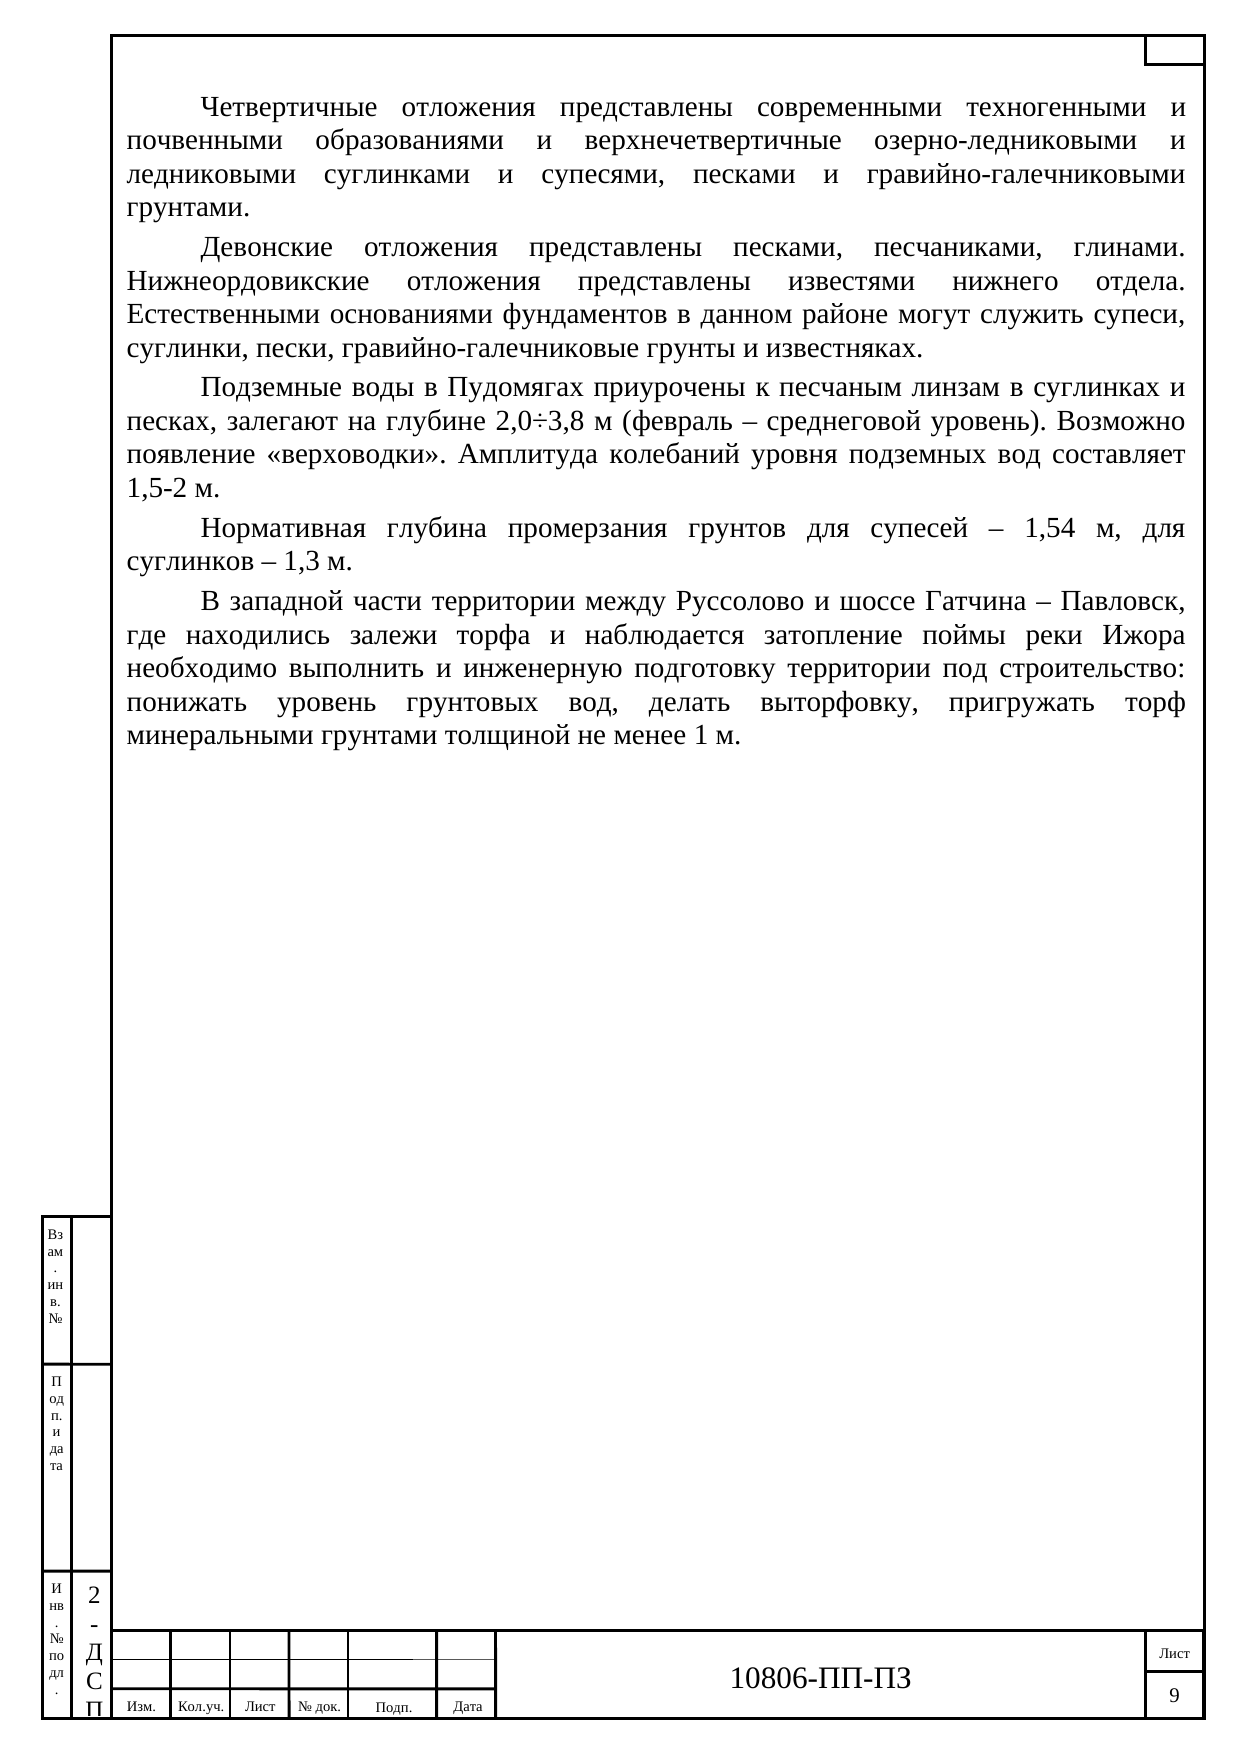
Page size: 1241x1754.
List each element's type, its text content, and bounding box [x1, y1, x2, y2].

list Четвертичные отложения представлены современными техногенными и почвенными образованиями и верхнечетвертичные озерно-ледниковыми и ледниковыми суглинками и супесями, песками и гравийно-галечниковыми грунтами. [126, 89, 1186, 223]
list Девонские отложения представлены песками, песчаниками, глинами. Нижнеордовикские отложения представлены известями нижнего отдела. Естественными основаниями фундаментов в данном районе могут служить супеси, суглинки, пески, гравийно-галечниковые грунты и известняках. [126, 229, 1186, 363]
list Подземные воды в Пудомягах приурочены к песчаным линзам в суглинках и песках, залегают на глубине 2,0÷3,8 м (февраль – среднеговой уровень). Возможно появление «верховодки». Амплитуда колебаний уровня подземных вод составляет 1,5-2 м. [126, 369, 1186, 504]
list В западной части территории между Руссолово и шоссе Гатчина – Павловск, где находились залежи торфа и наблюдается затопление поймы реки Ижора необходимо выполнить и инженерную подготовку территории под строительство: понижать уровень грунтовых вод, делать выторфовку, пригружать торф минеральными грунтами толщиной не менее 1 м. [126, 583, 1186, 751]
list Нормативная глубина промерзания грунтов для супесей – 1,54 м, для суглинков – 1,3 м. [126, 510, 1186, 577]
